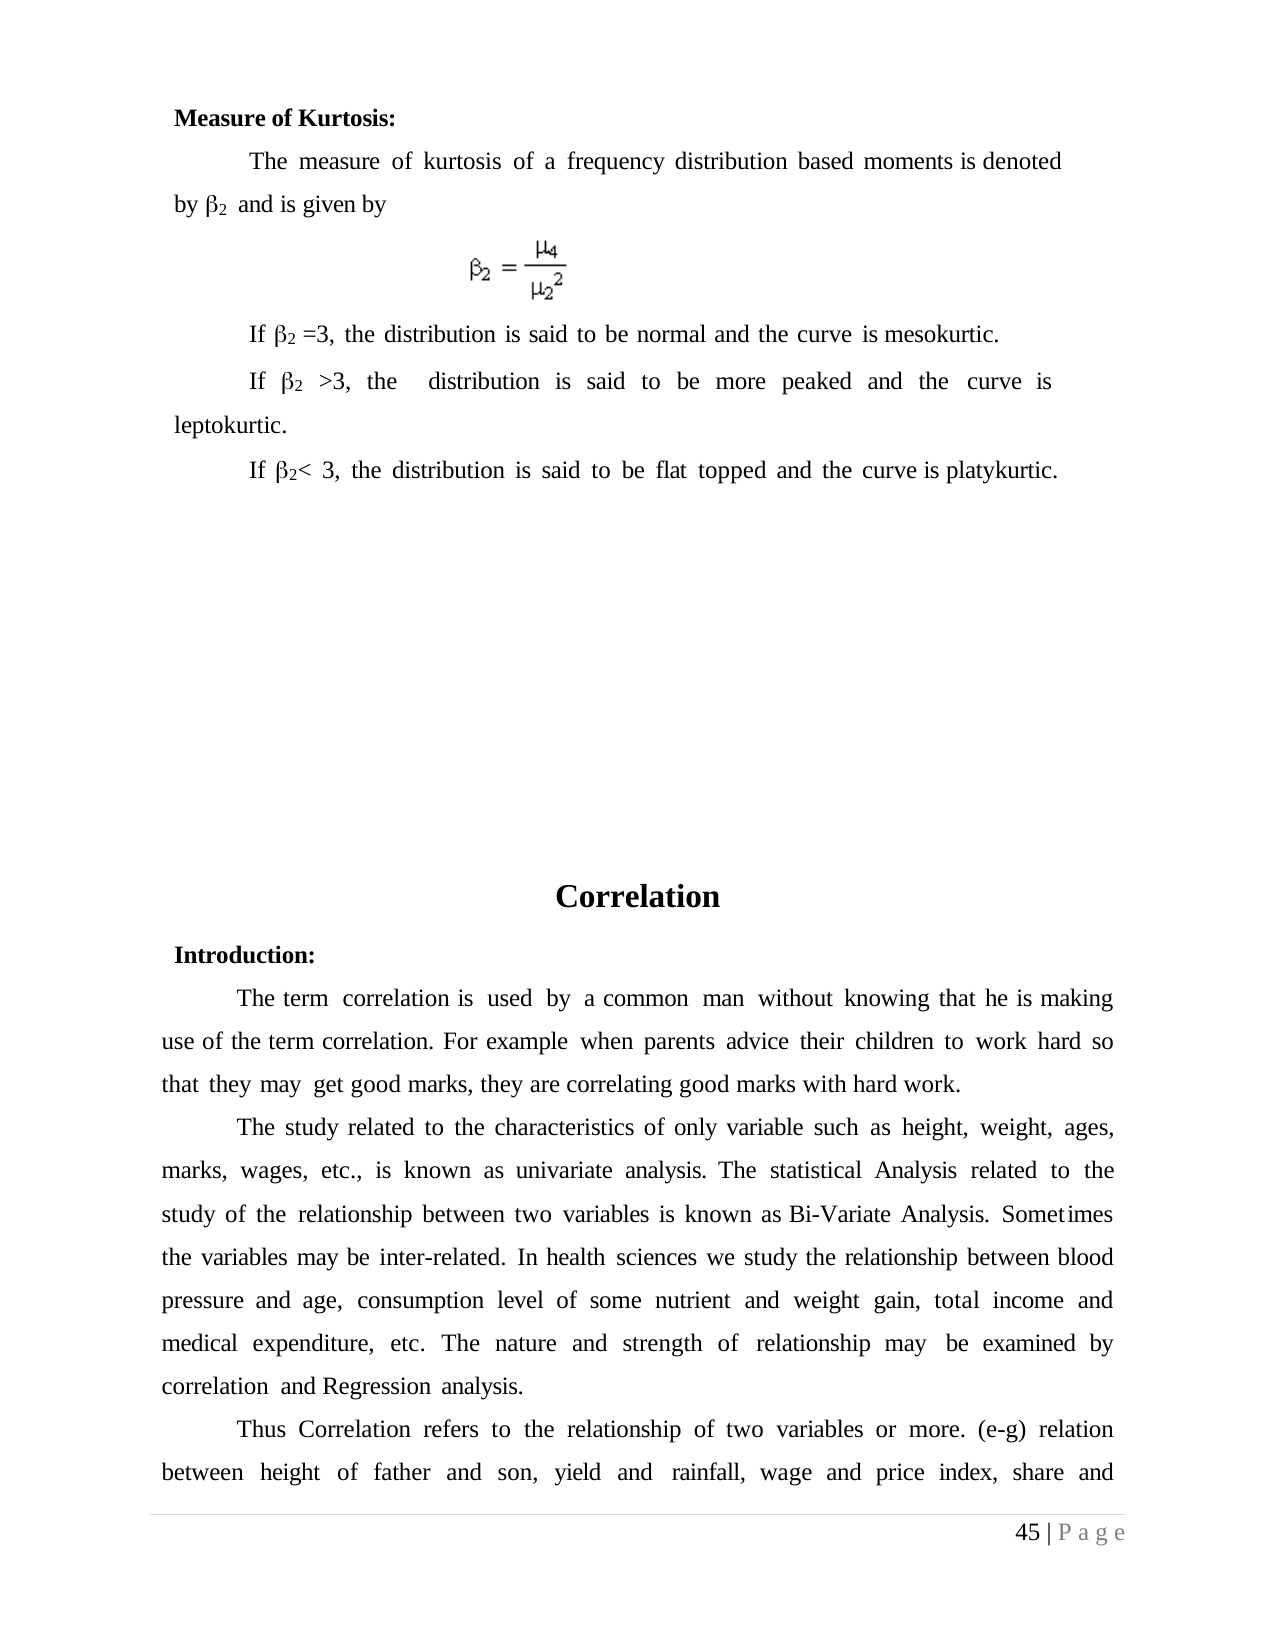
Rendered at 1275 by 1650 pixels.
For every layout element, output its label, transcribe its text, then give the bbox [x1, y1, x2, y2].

picture [460, 233, 567, 303]
text If 2 =3, the distribution is said to be normal and the curve is mesokurtic. [174, 319, 1062, 348]
subtitle Introduction: [174, 940, 1125, 969]
text If 2 >3, the distribution is said to be more peaked and the curve is leptokurtic. [174, 366, 1053, 438]
text The measure of kurtosis of a frequency distribution based moments is denoted by 2 and is given by [174, 146, 1062, 219]
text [161, 1414, 1114, 1486]
text The term correlation is used by a common man without knowing that he is making use of the term correlation. For example when parents advice their children to work hard so that they may get good marks, they are correlating good marks with hard work. [161, 983, 1114, 1098]
subtitle Measure of Kurtosis: [174, 103, 1125, 132]
text The study related to the characteristics of only variable such as height, weight, ages, marks, wages, etc., is known as univariate analysis. The statistical Analysis related to the study of the relationship between two variables is known as Bi-Variate Analysis. Sometimes the variables may be inter-related. In health sciences we study the relationship between blood pressure and age, consumption level of some nutrient and weight gain, total income and medical expenditure, etc. The nature and strength of relationship may be examined by correlation and Regression analysis. [161, 1112, 1114, 1400]
text Correlation [150, 877, 1125, 915]
text If 2< 3, the distribution is said to be flat topped and the curve is platykurtic. [174, 455, 1062, 484]
